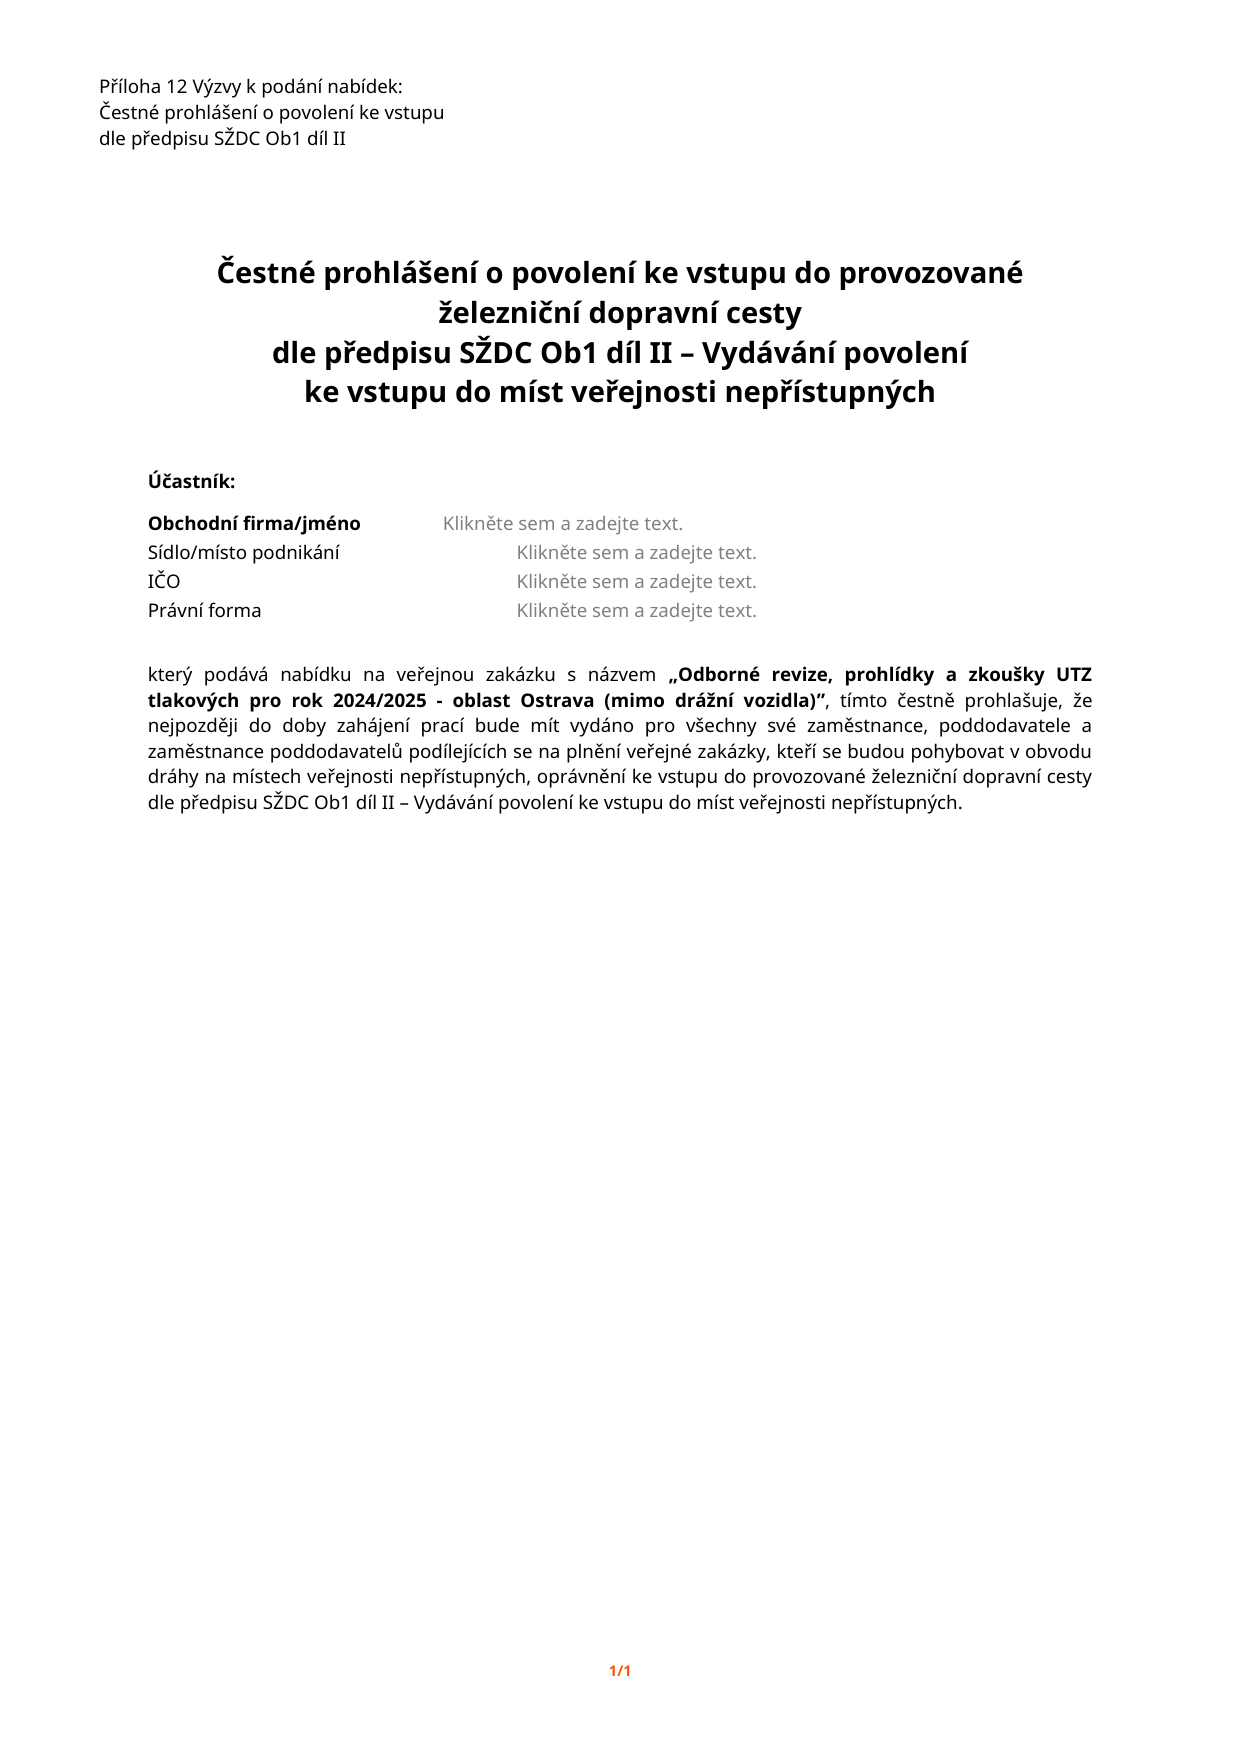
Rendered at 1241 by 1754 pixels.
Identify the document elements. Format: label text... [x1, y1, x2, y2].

text který podává nabídku na veřejnou zakázku s názvem „Odborné revize, prohlídky a zkoušky UTZ tlakových pro rok 2024/2025 - oblast Ostrava (mimo drážní vozidla)”, tímto čestně prohlašuje, že nejpozději do doby zahájení prací bude mít vydáno pro všechny své zaměstnance, poddodavatele a zaměstnance poddodavatelů podílejících se na plnění veřejné zakázky, kteří se budou pohybovat v obvodu dráhy na místech veřejnosti nepřístupných, oprávnění ke vstupu do provozované železniční dopravní cesty dle předpisu SŽDC Ob1 díl II – Vydávání povolení ke vstupu do míst veřejnosti nepřístupných. [148, 661, 1093, 814]
text Právní forma [148, 594, 1093, 623]
text IČO [148, 565, 1093, 594]
title ke vstupu do míst veřejnosti nepřístupných [148, 372, 1093, 411]
text Sídlo/místo podnikání [148, 536, 1093, 565]
text Obchodní firma/jméno [148, 507, 1093, 536]
text Účastník: [148, 464, 1093, 495]
title Čestné prohlášení o povolení ke vstupu do provozované železniční dopravní cesty [148, 253, 1093, 332]
title dle předpisu SŽDC Ob1 díl II – Vydávání povolení [148, 332, 1093, 372]
